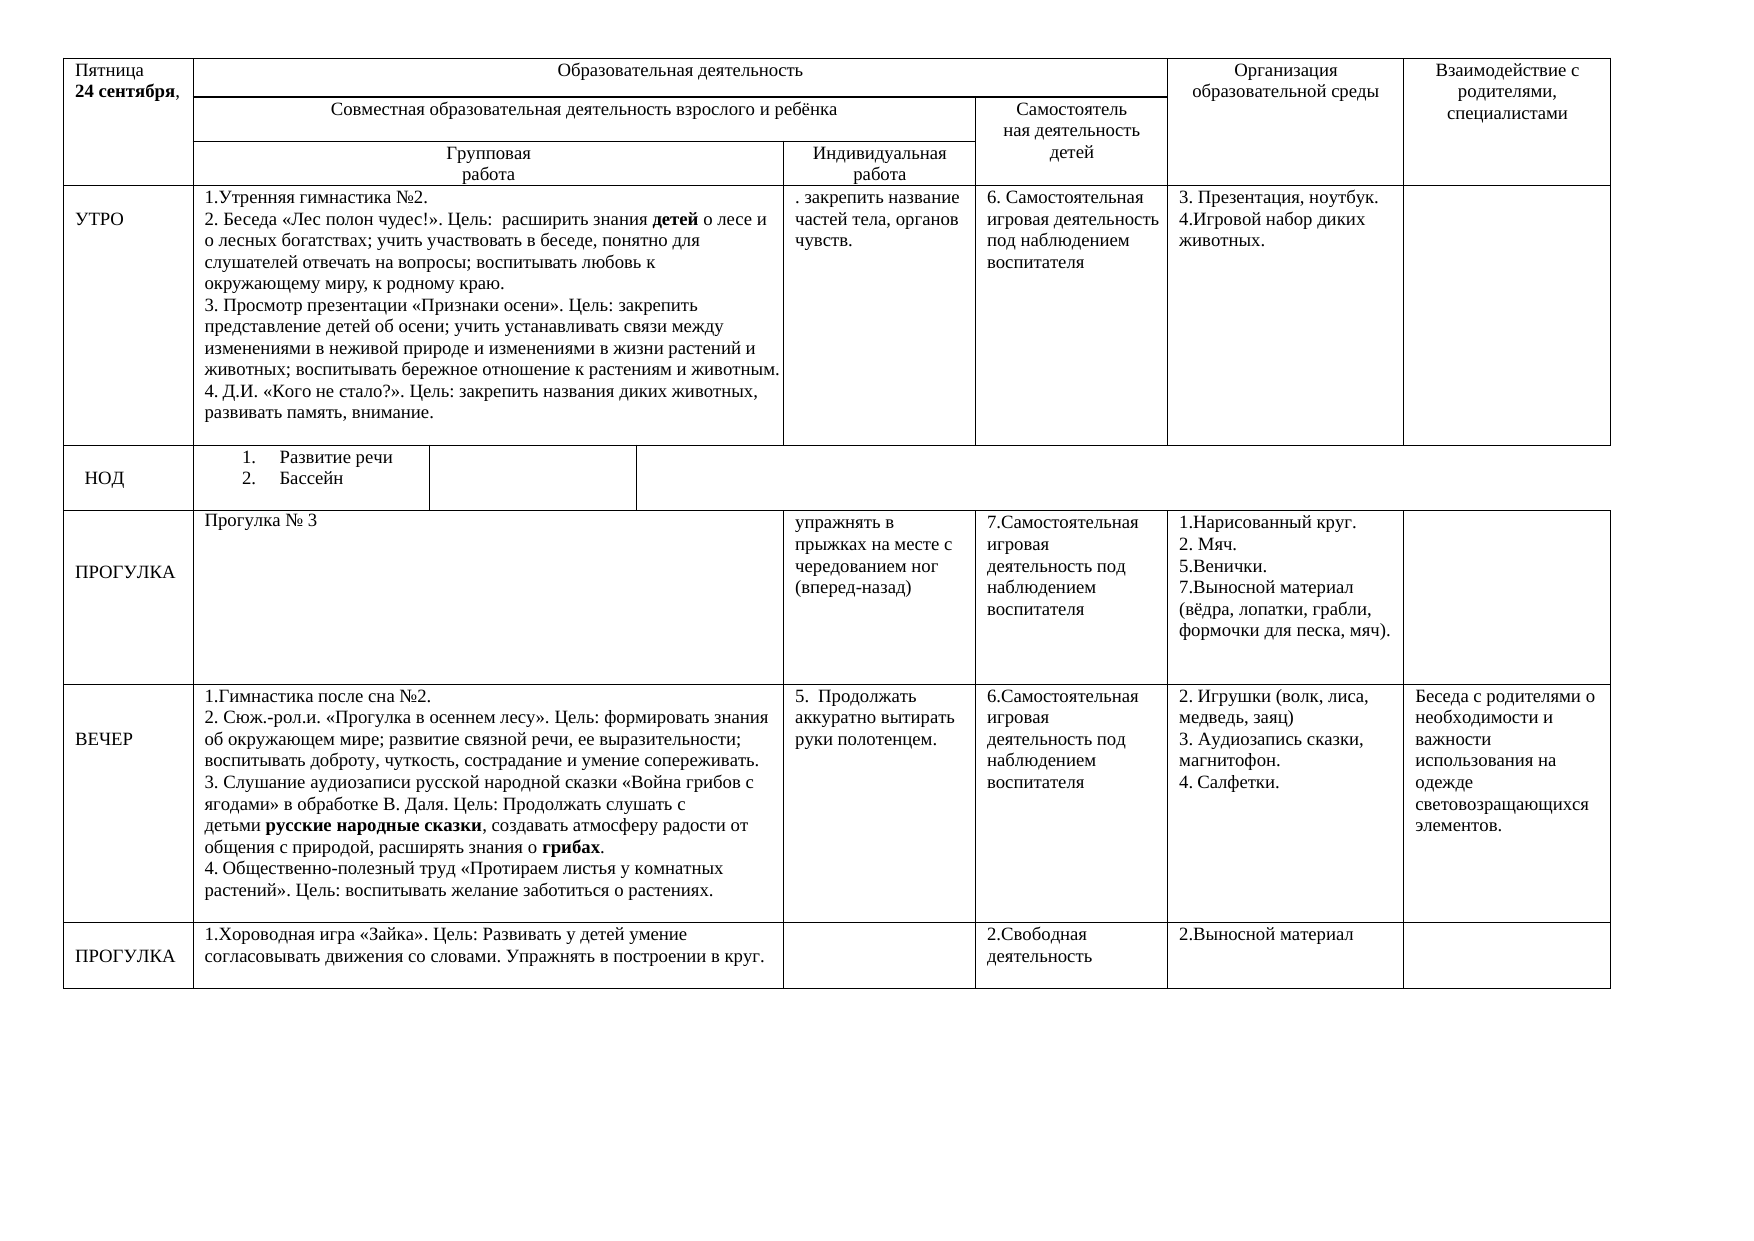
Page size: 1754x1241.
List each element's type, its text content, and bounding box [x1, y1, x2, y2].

table_cell 2.Выносной материал [1168, 923, 1403, 988]
table_cell 2.Свободная деятельность [976, 923, 1167, 988]
table_cell Беседа с родителями о необходимости и важности использования на одежде световозращающихся элементов. [1404, 685, 1610, 922]
table_cell [1404, 923, 1610, 988]
table_cell ПРОГУЛКА [64, 511, 193, 684]
table_cell 1.Утренняя гимнастика №2. 2. Беседа «Лес полон чудес!». Цель: расширить знания детей о лесе и о лесных богатствах; учить участвовать в беседе, понятно для слушателей отвечать на вопросы; воспитывать любовь к окружающему миру, к родному краю. 3. Просмотр презентации «Признаки осени». Цель: закрепить представление детей об осени; учить устанавливать связи между изменениями в неживой природе и изменениями в жизни растений и животных; воспитывать бережное отношение к растениям и животным. 4. Д.И. «Кого не стало?». Цель: закрепить названия диких животных, развивать память, внимание. [194, 186, 783, 444]
table_cell [1404, 186, 1610, 444]
table_cell Совместная образовательная деятельность взрослого и ребёнка [194, 98, 975, 141]
table_cell ВЕЧЕР [64, 685, 193, 922]
table_cell [1404, 511, 1610, 684]
table_header Организация образовательной среды [1168, 59, 1403, 185]
table_cell 2. Игрушки (волк, лиса, медведь, заяц) 3. Аудиозапись сказки, магнитофон. 4. Салфетки. [1168, 685, 1403, 922]
table_cell ПРОГУЛКА [64, 923, 193, 988]
table_cell 1.Нарисованный круг. 2. Мяч. 5.Венички. 7.Выносной материал (вёдра, лопатки, грабли, формочки для песка, мяч). [1168, 511, 1403, 684]
table_cell 1.Гимнастика после сна №2. 2. Сюж.-рол.и. «Прогулка в осеннем лесу». Цель: формировать знания об окружающем мире; развитие связной речи, ее выразительности; воспитывать доброту, чуткость, сострадание и умение сопереживать. 3. Слушание аудиозаписи русской народной сказки «Война грибов с ягодами» в обработке В. Даля. Цель: Продолжать слушать с детьми русские народные сказки, создавать атмосферу радости от общения с природой, расширять знания о грибах. 4. Общественно-полезный труд «Протираем листья у комнатных растений». Цель: воспитывать желание заботиться о растениях. [194, 685, 783, 922]
table_cell упражнять в прыжках на месте с чередованием ног (вперед-назад) [784, 511, 975, 684]
table_cell . закрепить название частей тела, органов чувств. [784, 186, 975, 444]
table_cell Прогулка № 3 [194, 511, 783, 684]
table_cell 7.Самостоятельная игровая деятельность под наблюдением воспитателя [976, 511, 1167, 684]
table_cell [430, 446, 636, 510]
table_cell Групповая работа [194, 142, 783, 185]
table_cell 6. Самостоятельная игровая деятельность под наблюдением воспитателя [976, 186, 1167, 444]
table_cell 3. Презентация, ноутбук. 4.Игровой набор диких животных. [1168, 186, 1403, 444]
table_cell НОД [64, 446, 193, 510]
table_header Взаимодействие с родителями, специалистами [1404, 59, 1610, 185]
table_cell УТРО [64, 186, 193, 444]
table_header Пятница 24 сентября, [64, 59, 193, 185]
table_cell Индивидуальная работа [784, 142, 975, 185]
table_cell Развитие речи Бассейн [194, 446, 429, 510]
table_cell 6.Самостоятельная игровая деятельность под наблюдением воспитателя [976, 685, 1167, 922]
table_cell 5. Продолжать аккуратно вытирать руки полотенцем. [784, 685, 975, 922]
table_cell Самостоятель ная деятельность детей [976, 98, 1167, 185]
table_cell [784, 923, 975, 988]
table_header Образовательная деятельность [194, 59, 1167, 96]
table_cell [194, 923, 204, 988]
